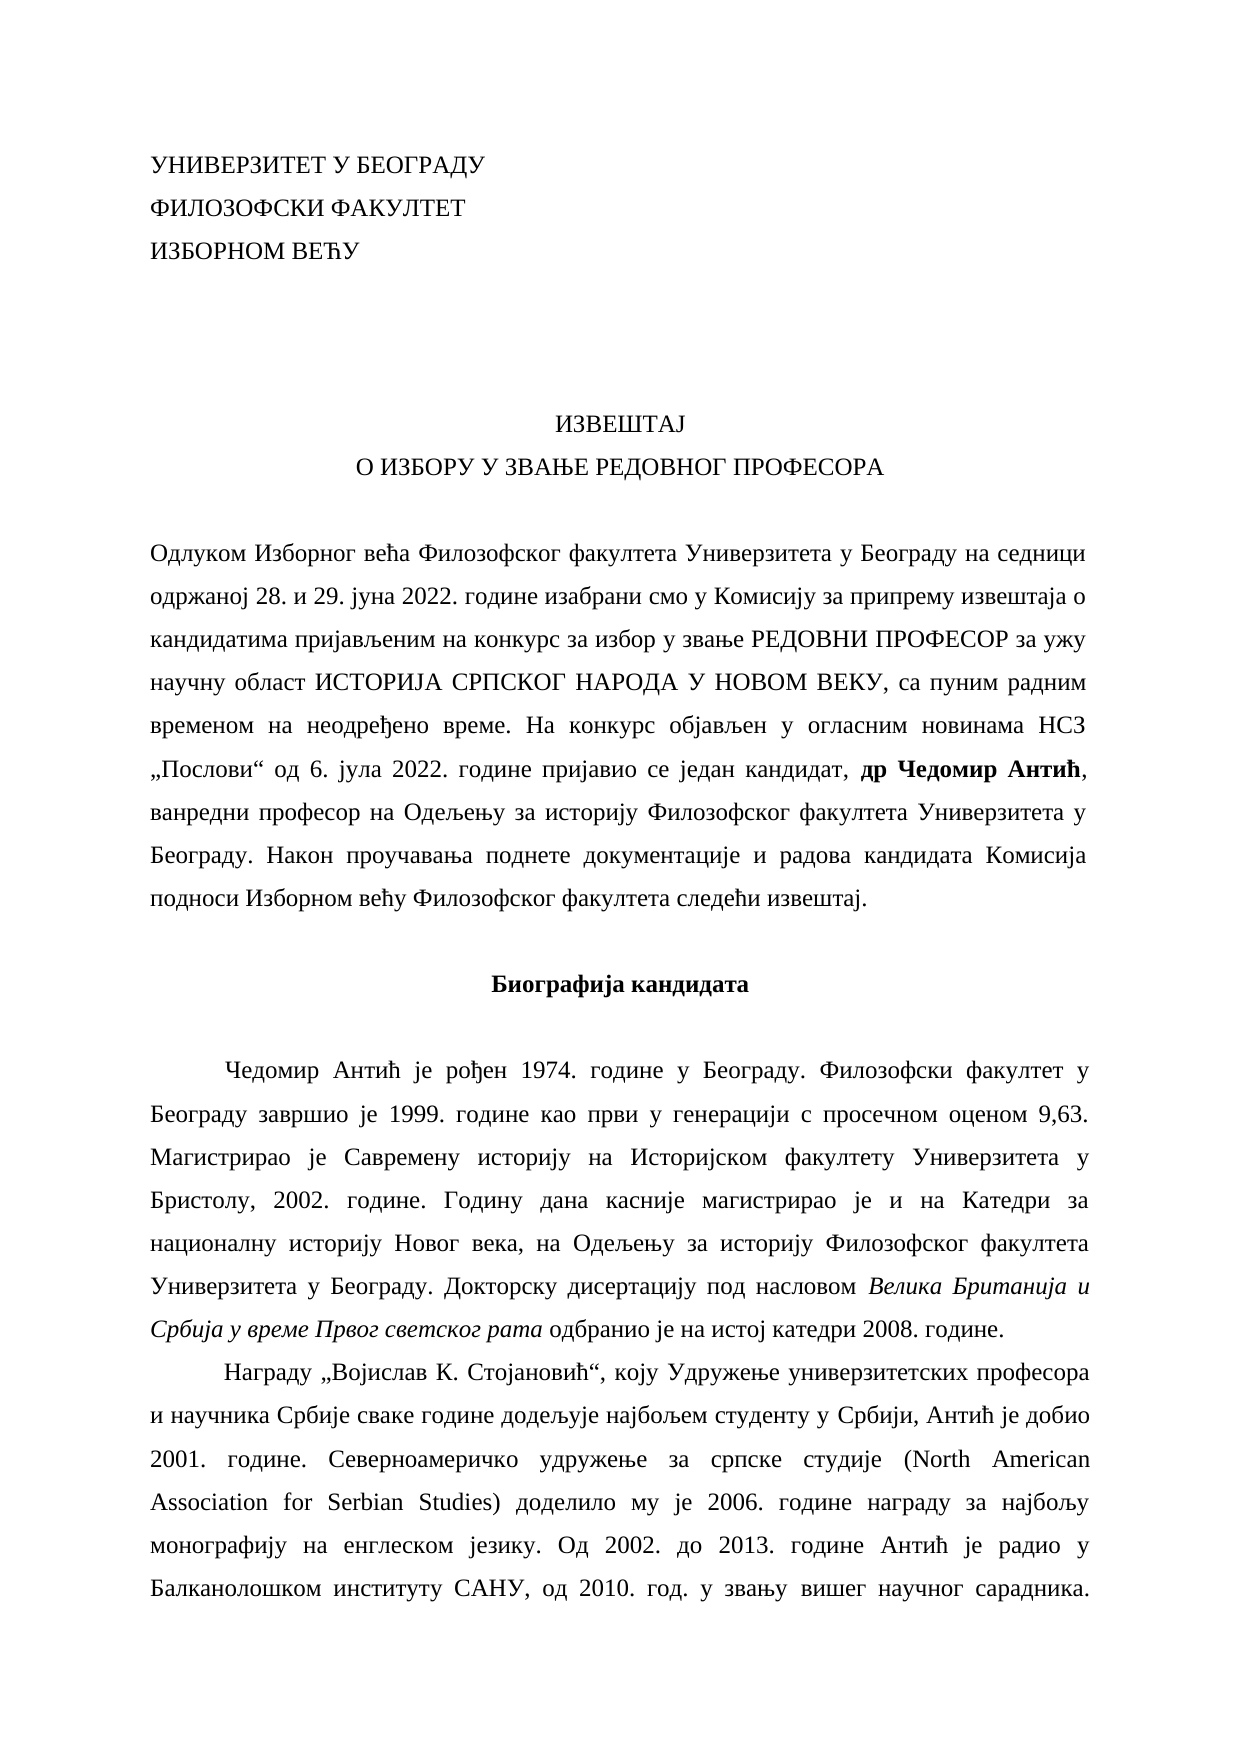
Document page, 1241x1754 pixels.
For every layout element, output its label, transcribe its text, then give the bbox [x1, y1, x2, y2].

text Одлуком Изборног већа Филозофског факултета Универзитета у Београду на седници одржаној 28. и 29. јуна 2022. године изабрани смо у Комисију за припрему извештаја о кандидатима пријављеним на конкурс за избор у звање РЕДОВНИ ПРОФЕСОР за ужу научну област ИСТОРИЈА СРПСКОГ НАРОДА У НОВОМ ВЕКУ, са пуним радним временом на неодређено време. На конкурс објављен у огласним новинама НСЗ „Послови“ од 6. јула 2022. године пријавио се један кандидат, др Чедомир Антић, ванредни професор на Одељењу за историју Филозофског факултета Универзитета у Београду. Након проучавања поднете документације и радова кандидата Комисија подноси Изборном већу Филозофског факултета следећи извештај. [150, 538, 1087, 912]
text ИЗБОРНОМ ВЕЋУ [150, 236, 1090, 265]
text УНИВЕРЗИТЕТ У БЕОГРАДУ [150, 150, 1090, 179]
text ИЗВЕШТАЈ [150, 409, 1090, 437]
text О ИЗБОРУ У ЗВАЊЕ РЕДОВНОГ ПРОФЕСОРА [150, 452, 1090, 481]
text ФИЛОЗОФСКИ ФАКУЛТЕТ [150, 193, 1090, 222]
text Биографија кандидата [150, 969, 1090, 998]
text Чедомир Антић је рођен 1974. године у Београду. Филозофски факултет у Београду завршио је 1999. године као први у генерацији с просечном оценом 9,63. Магистрирао је Савремену историју на Историјском факултету Универзитета у Бристолу, 2002. године. Годину дана касније магистрирао је и на Катедри за националну историју Новог века, на Одељењу за историју Филозофског факултета Универзитета у Београду. Докторску дисертацију под насловом Велика Британија и Србија у време Првог светског рата одбранио је на истој катедри 2008. године. [150, 1056, 1090, 1343]
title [150, 1357, 1090, 1602]
